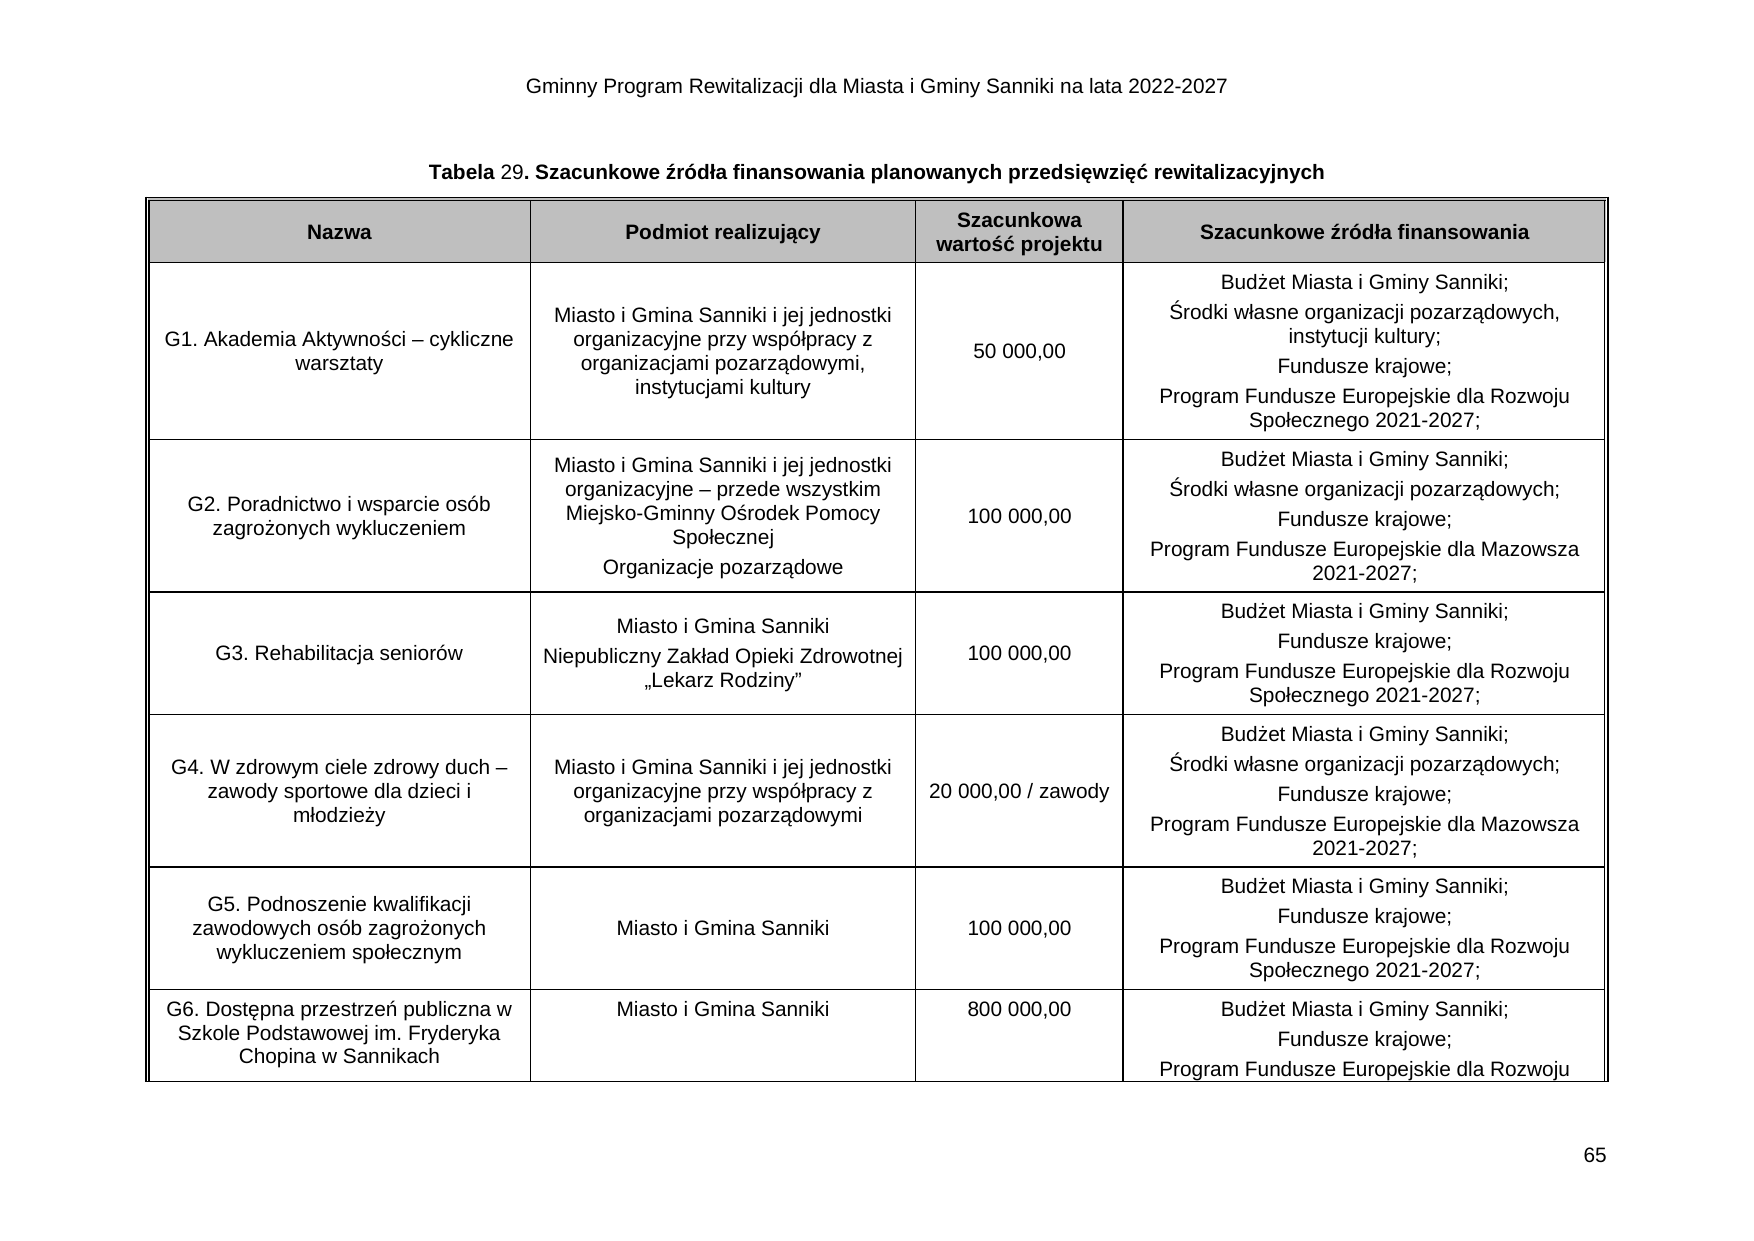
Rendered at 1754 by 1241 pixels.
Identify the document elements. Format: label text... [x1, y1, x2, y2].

table_header Szacunkowa wartość projektu [916, 201, 1122, 262]
table_cell G3. Rehabilitacja seniorów [150, 593, 530, 713]
table_header Podmiot realizujący [531, 201, 915, 262]
table_cell 100 000,00 [916, 868, 1122, 988]
table_cell Miasto i Gmina Sanniki [531, 868, 915, 988]
table_cell G5. Podnoszenie kwalifikacji zawodowych osób zagrożonych wykluczeniem społecznym [150, 868, 530, 988]
table_cell 800 000,00 [916, 990, 1122, 1081]
table_cell Budżet Miasta i Gminy Sanniki; Środki własne organizacji pozarządowych, instytucji kultury; Fundusze krajowe; Program Fundusze Europejskie dla Rozwoju Społecznego 2021-2027; [1124, 263, 1604, 438]
table_cell Budżet Miasta i Gminy Sanniki; Środki własne organizacji pozarządowych; Fundusze krajowe; Program Fundusze Europejskie dla Mazowsza 2021-2027; [1124, 715, 1604, 866]
table_cell 100 000,00 [916, 440, 1122, 591]
table_header Nazwa [150, 201, 530, 262]
table_cell Miasto i Gmina Sanniki i jej jednostki organizacyjne przy współpracy z organizacjami pozarządowymi [531, 715, 915, 866]
table_cell G1. Akademia Aktywności – cykliczne warsztaty [150, 263, 530, 438]
table_cell Miasto i Gmina Sanniki [531, 990, 915, 1081]
table_cell Budżet Miasta i Gminy Sanniki; Środki własne organizacji pozarządowych; Fundusze krajowe; Program Fundusze Europejskie dla Mazowsza 2021-2027; [1124, 440, 1604, 591]
table_cell 50 000,00 [916, 263, 1122, 438]
text Tabela 29. Szacunkowe źródła finansowania planowanych przedsięwzięć rewitalizacyjnych [148, 160, 1606, 184]
table_cell Miasto i Gmina Sanniki Niepubliczny Zakład Opieki Zdrowotnej „Lekarz Rodziny” [531, 593, 915, 713]
table_header Szacunkowe źródła finansowania [1124, 201, 1604, 262]
table_cell Budżet Miasta i Gminy Sanniki; Fundusze krajowe; Program Fundusze Europejskie dla Rozwoju Społecznego 2021-2027; [1124, 868, 1604, 988]
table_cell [1124, 990, 1604, 1081]
table_cell G2. Poradnictwo i wsparcie osób zagrożonych wykluczeniem [150, 440, 530, 591]
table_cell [150, 990, 530, 1081]
table_cell Budżet Miasta i Gminy Sanniki; Fundusze krajowe; Program Fundusze Europejskie dla Rozwoju Społecznego 2021-2027; [1124, 593, 1604, 713]
table_cell 100 000,00 [916, 593, 1122, 713]
table_cell G4. W zdrowym ciele zdrowy duch – zawody sportowe dla dzieci i młodzieży [150, 715, 530, 866]
table_cell Miasto i Gmina Sanniki i jej jednostki organizacyjne przy współpracy z organizacjami pozarządowymi, instytucjami kultury [531, 263, 915, 438]
table_cell 20 000,00 / zawody [916, 715, 1122, 866]
table_cell Miasto i Gmina Sanniki i jej jednostki organizacyjne – przede wszystkim Miejsko-Gminny Ośrodek Pomocy Społecznej Organizacje pozarządowe [531, 440, 915, 591]
